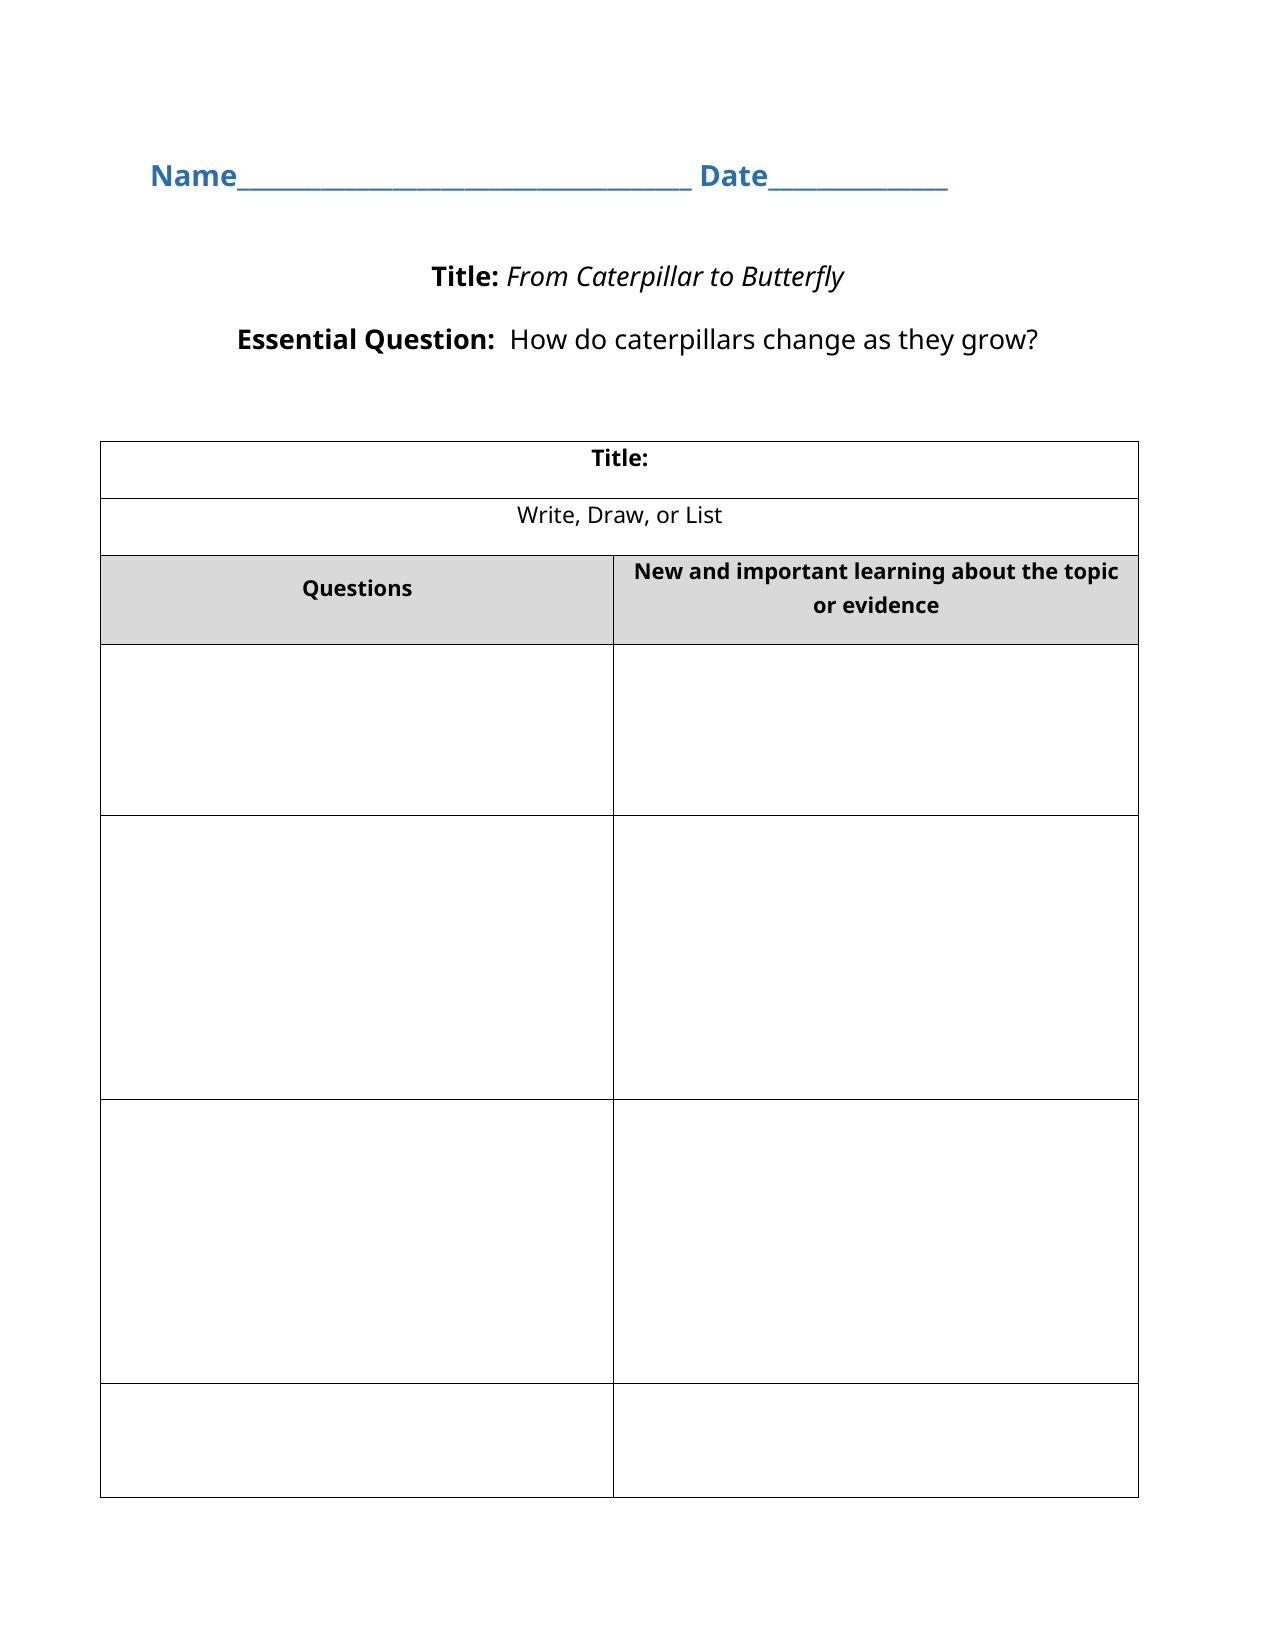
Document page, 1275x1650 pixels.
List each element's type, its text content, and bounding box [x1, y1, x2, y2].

table_cell [101, 816, 613, 1099]
table_cell [101, 1100, 613, 1383]
table_cell Questions [101, 556, 613, 644]
table_cell [614, 1100, 1138, 1383]
table_header Title: [101, 442, 1138, 498]
table_cell New and important learning about the topic or evidence [614, 556, 1138, 644]
table_cell [614, 816, 1138, 1099]
table_cell [614, 645, 1138, 815]
text Title: From Caterpillar to Butterfly [150, 257, 1125, 294]
text Essential Question: How do caterpillars change as they grow? [150, 321, 1125, 357]
table_cell [614, 1384, 1138, 1497]
table_cell [101, 1384, 613, 1497]
table_cell [101, 645, 613, 815]
table_cell Write, Draw, or List [101, 499, 1138, 554]
subtitle Name______________________________________ Date_______________ [150, 155, 1125, 195]
